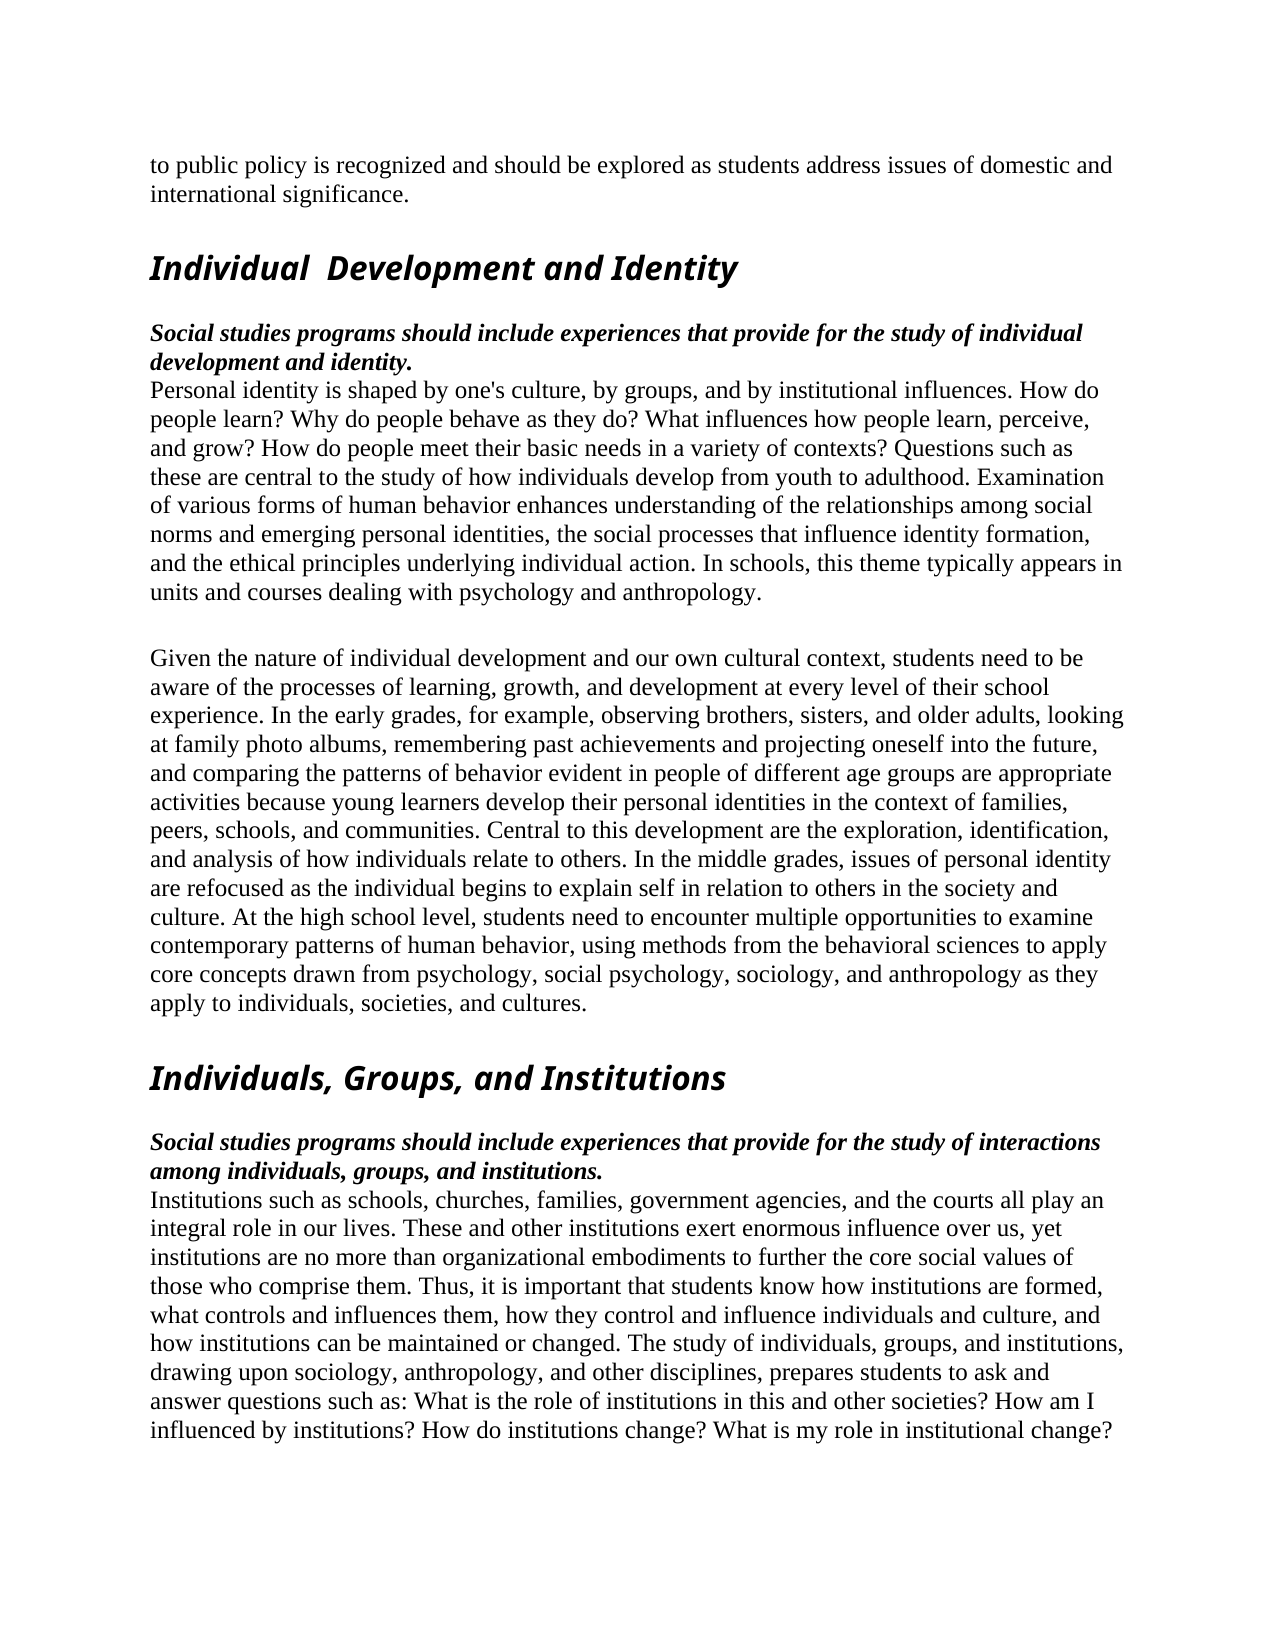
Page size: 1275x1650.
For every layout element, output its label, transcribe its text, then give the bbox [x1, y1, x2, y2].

text Given the nature of individual development and our own cultural context, students need to be aware of the processes of learning, growth, and development at every level of their school experience. In the early grades, for example, observing brothers, sisters, and older adults, looking at family photo albums, remembering past achievements and projecting oneself into the future, and comparing the patterns of behavior evident in people of different age groups are appropriate activities because young learners develop their personal identities in the context of families, peers, schools, and communities. Central to this development are the exploration, identification, and analysis of how individuals relate to others. In the middle grades, issues of personal identity are refocused as the individual begins to explain self in relation to others in the society and culture. At the high school level, students need to encounter multiple opportunities to examine contemporary patterns of human behavior, using methods from the behavioral sciences to apply core concepts drawn from psychology, social psychology, sociology, and anthropology as they apply to individuals, societies, and cultures. [150, 643, 1125, 1017]
text Personal identity is shaped by one's culture, by groups, and by institutional influences. How do people learn? Why do people behave as they do? What influences how people learn, perceive, and grow? How do people meet their basic needs in a variety of contexts? Questions such as these are central to the study of how individuals develop from youth to adulthood. Examination of various forms of human behavior enhances understanding of the relationships among social norms and emerging personal identities, the social processes that influence identity formation, and the ethical principles underlying individual action. In schools, this theme typically appears in units and courses dealing with psychology and anthropology. [150, 376, 1125, 606]
text Social studies programs should include experiences that provide for the study of interactions among individuals, groups, and institutions. [150, 1127, 1125, 1185]
text Individual Development and Identity [150, 245, 1125, 290]
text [150, 1185, 1125, 1443]
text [150, 150, 1125, 207]
text Individuals, Groups, and Institutions [150, 1054, 1125, 1100]
text Social studies programs should include experiences that provide for the study of individual development and identity. [150, 318, 1125, 376]
